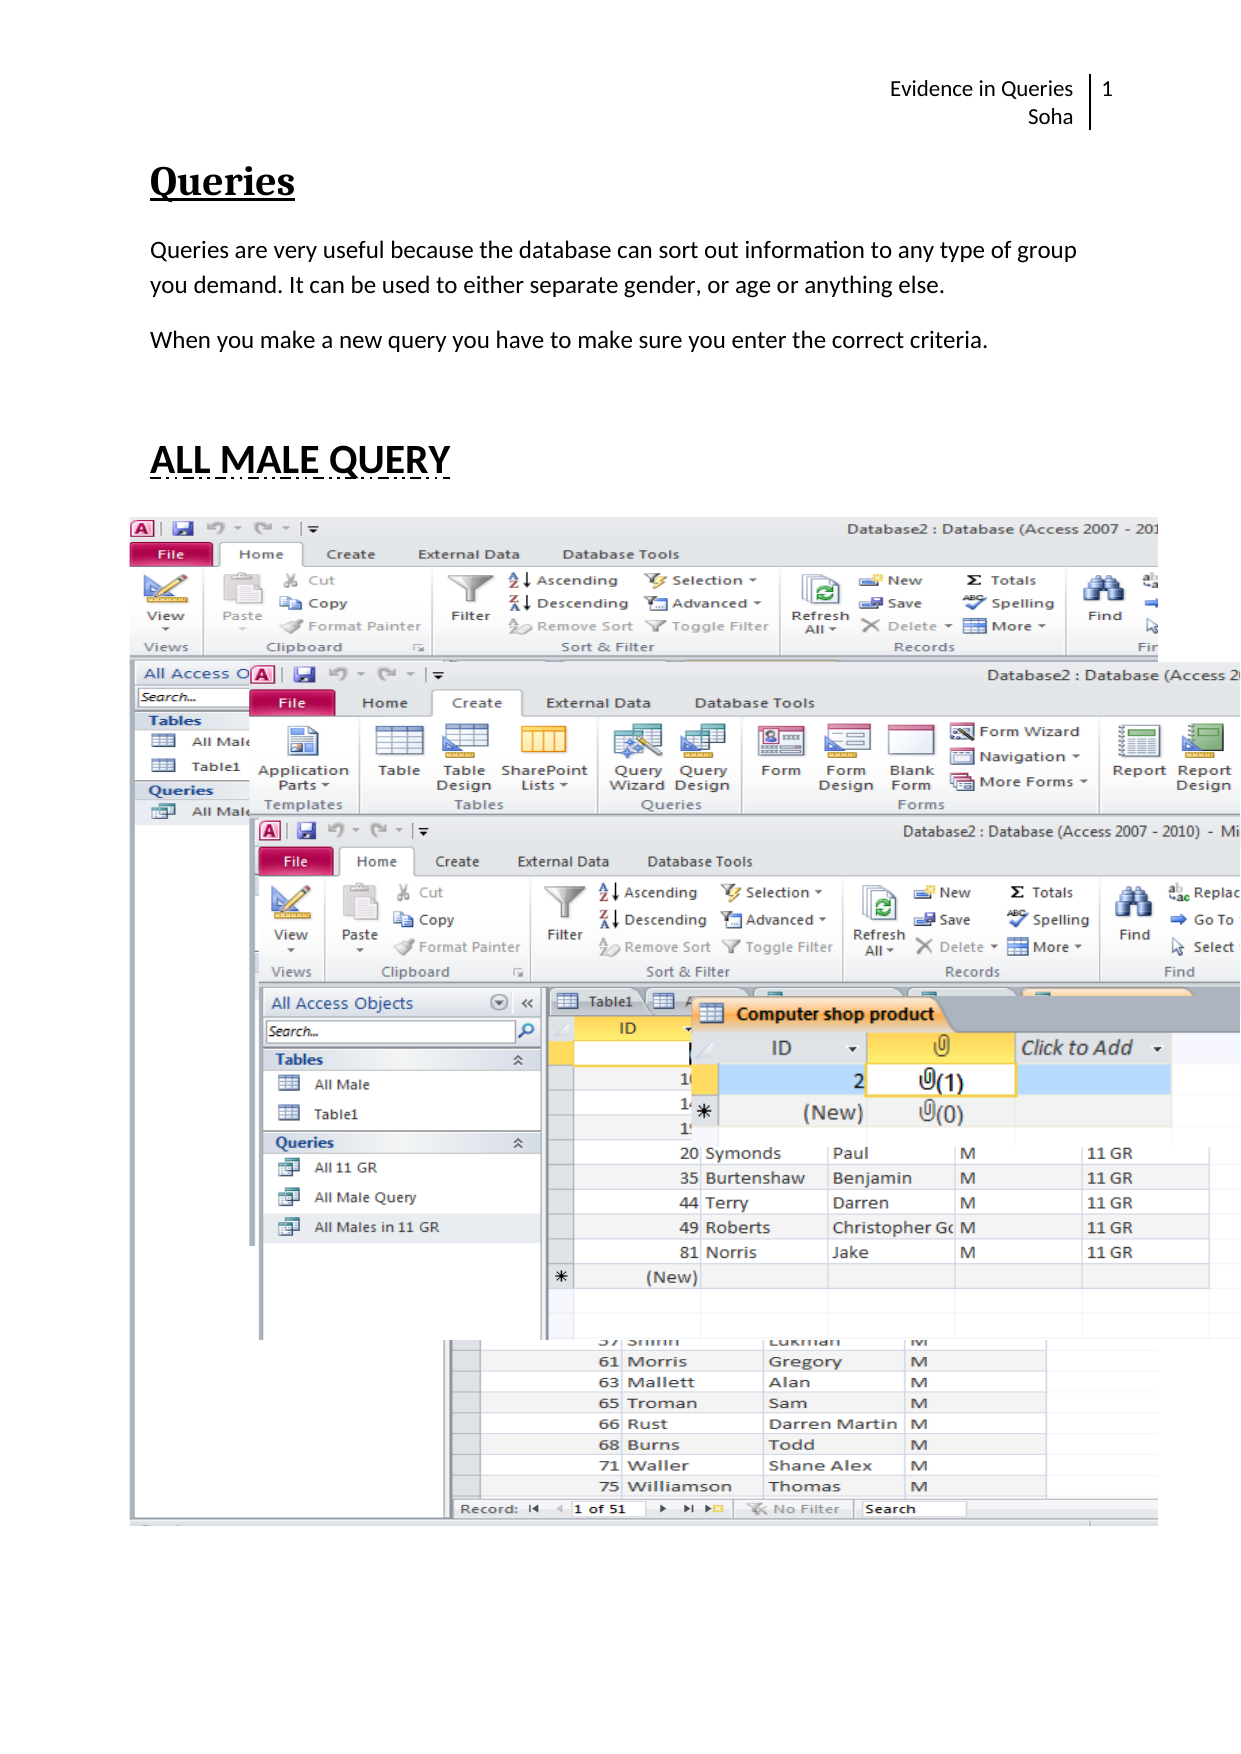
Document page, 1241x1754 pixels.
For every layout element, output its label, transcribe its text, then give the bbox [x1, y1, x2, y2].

text Queries are very useful because the database can sort out information to any type of group you demand. It can be used to either separate gender, or age or anything else. [150, 234, 1090, 299]
text Queries [150, 158, 1090, 206]
text ALL MALE QUERY [150, 433, 1090, 484]
picture [129, 517, 1241, 1526]
text When you make a new query you have to make sure you enter the correct criteria. [150, 324, 1090, 355]
